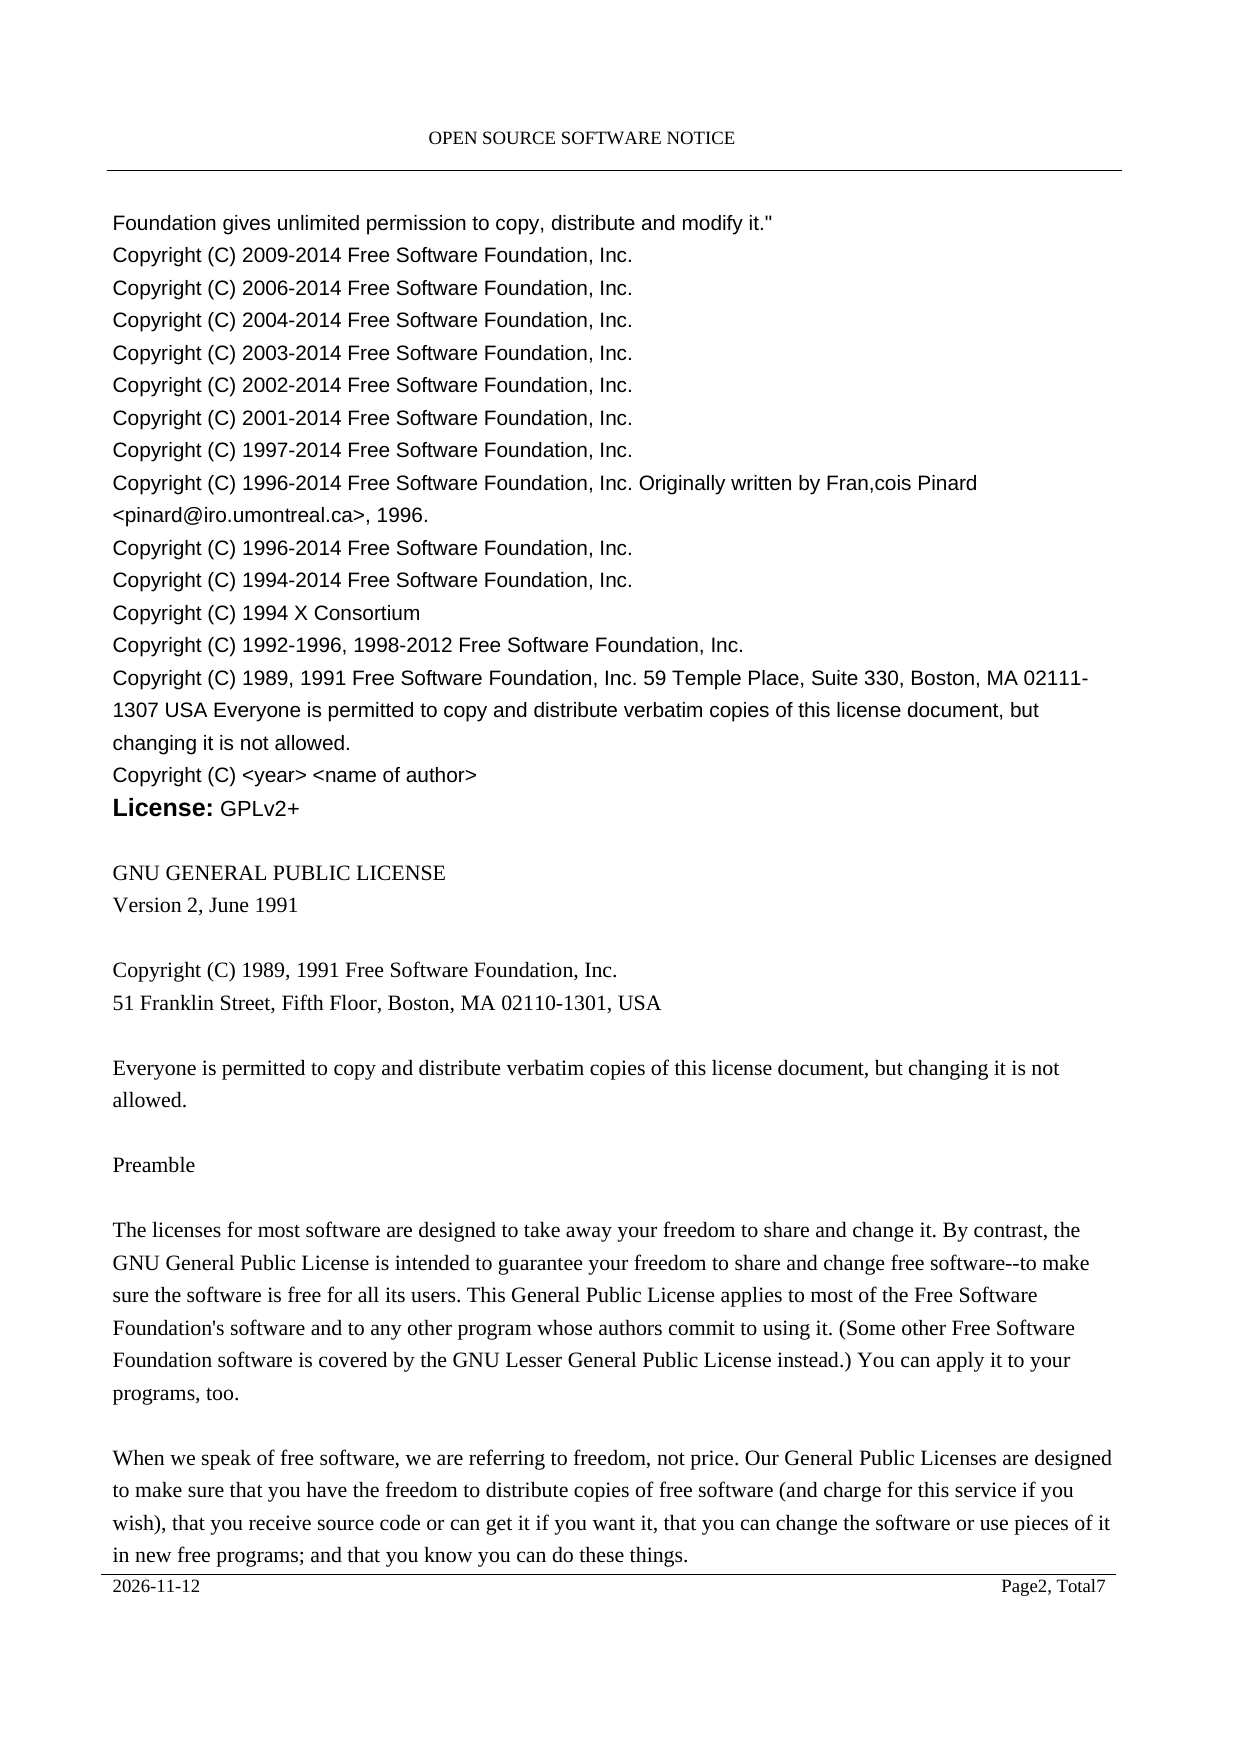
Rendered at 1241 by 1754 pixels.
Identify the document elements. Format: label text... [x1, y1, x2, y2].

text Copyright (C) 1992-1996, 1998-2012 Free Software Foundation, Inc. [112, 629, 1128, 661]
text Copyright (C) 1996-2014 Free Software Foundation, Inc. Originally written by Fran,cois Pinard <pinard@iro.umontreal.ca>, 1996. [112, 466, 1128, 531]
text Copyright (C) 2009-2014 Free Software Foundation, Inc. [112, 239, 1128, 271]
text Copyright (C) 1994-2014 Free Software Foundation, Inc. [112, 564, 1128, 596]
text Copyright (C) <year> <name of author> [112, 759, 1128, 791]
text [112, 206, 1128, 239]
text Copyright (C) 1997-2014 Free Software Foundation, Inc. [112, 434, 1128, 466]
text Copyright (C) 1996-2014 Free Software Foundation, Inc. [112, 531, 1128, 564]
text Copyright (C) 1994 X Consortium [112, 596, 1128, 629]
text Copyright (C) 1989, 1991 Free Software Foundation, Inc. 59 Temple Place, Suite 330, Boston, MA 02111-1307 USA Everyone is permitted to copy and distribute verbatim copies of this license document, but changing it is not allowed. [112, 661, 1128, 759]
text Copyright (C) 2004-2014 Free Software Foundation, Inc. [112, 304, 1128, 336]
text Copyright (C) 2003-2014 Free Software Foundation, Inc. [112, 336, 1128, 369]
text Copyright (C) 2006-2014 Free Software Foundation, Inc. [112, 271, 1128, 304]
text Copyright (C) 2002-2014 Free Software Foundation, Inc. [112, 369, 1128, 401]
text Copyright (C) 2001-2014 Free Software Foundation, Inc. [112, 401, 1128, 434]
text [112, 791, 1128, 1571]
